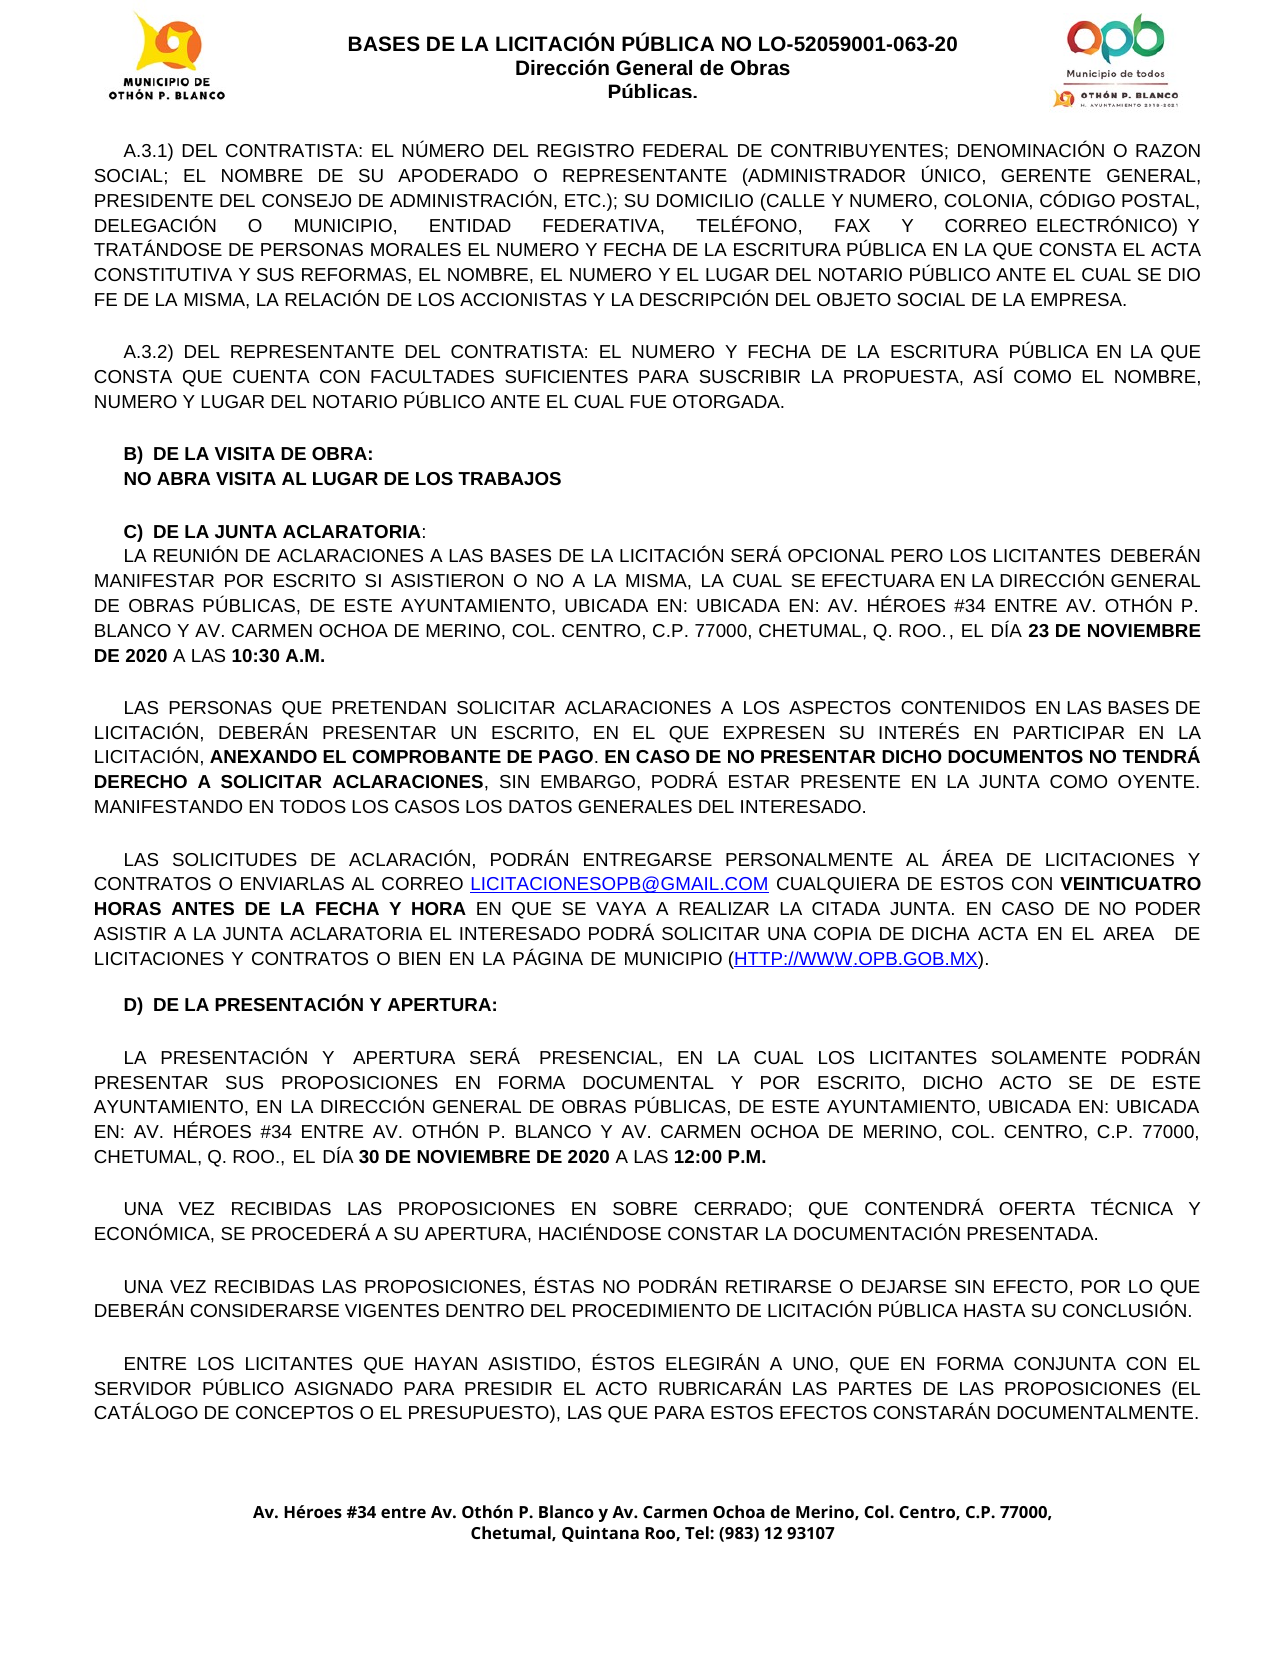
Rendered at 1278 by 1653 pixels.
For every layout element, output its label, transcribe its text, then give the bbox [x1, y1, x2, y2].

text UNA VEZ RECIBIDAS LAS PROPOSICIONES EN SOBRE CERRADO; QUE CONTENDRÁ OFERTA TÉCNICA Y ECONÓMICA, SE PROCEDERÁ A SU APERTURA, HACIÉNDOSE CONSTAR LA DOCUMENTACIÓN PRESENTADA. [94, 1198, 1201, 1244]
text LAS PERSONAS QUE PRETENDAN SOLICITAR ACLARACIONES A LOS ASPECTOS CONTENIDOS EN LAS BASES DE LICITACIÓN, DEBERÁN PRESENTAR UN ESCRITO, EN EL QUE EXPRESEN SU INTERÉS EN PARTICIPAR EN LA LICITACIÓN, ANEXANDO EL COMPROBANTE DE PAGO. EN CASO DE NO PRESENTAR DICHO DOCUMENTOS NO TENDRÁ DERECHO A SOLICITAR ACLARACIONES, SIN EMBARGO, PODRÁ ESTAR PRESENTE EN LA JUNTA COMO OYENTE. MANIFESTANDO EN TODOS LOS CASOS LOS DATOS GENERALES DEL INTERESADO. [94, 697, 1201, 817]
text B) DE LA VISITA DE OBRA: [94, 443, 1201, 465]
text ENTRE LOS LICITANTES QUE HAYAN ASISTIDO, ÉSTOS ELEGIRÁN A UNO, QUE EN FORMA CONJUNTA CON EL SERVIDOR PÚBLICO ASIGNADO PARA PRESIDIR EL ACTO RUBRICARÁN LAS PARTES DE LAS PROPOSICIONES (EL CATÁLOGO DE CONCEPTOS O EL PRESUPUESTO), LAS QUE PARA ESTOS EFECTOS CONSTARÁN DOCUMENTALMENTE. [94, 1353, 1201, 1424]
text A.3.2) DEL REPRESENTANTE DEL CONTRATISTA: EL NUMERO Y FECHA DE LA ESCRITURA PÚBLICA EN LA QUE CONSTA QUE CUENTA CON FACULTADES SUFICIENTES PARA SUSCRIBIR LA PROPUESTA, ASÍ COMO EL NOMBRE, NUMERO Y LUGAR DEL NOTARIO PÚBLICO ANTE EL CUAL FUE OTORGADA. [94, 341, 1201, 412]
text LAS SOLICITUDES DE ACLARACIÓN, PODRÁN ENTREGARSE PERSONALMENTE AL ÁREA DE LICITACIONES Y CONTRATOS O ENVIARLAS AL CORREO LICITACIONESOPB@GMAIL.COM CUALQUIERA DE ESTOS CON VEINTICUATRO HORAS ANTES DE LA FECHA Y HORA EN QUE SE VAYA A REALIZAR LA CITADA JUNTA. EN CASO DE NO PODER ASISTIR A LA JUNTA ACLARATORIA EL INTERESADO PODRÁ SOLICITAR UNA COPIA DE DICHA ACTA EN EL AREA DE LICITACIONES Y CONTRATOS O BIEN EN LA PÁGINA DE MUNICIPIO (HTTP://WWW.OPB.GOB.MX). [94, 848, 1201, 969]
text LA REUNIÓN DE ACLARACIONES A LAS BASES DE LA LICITACIÓN SERÁ OPCIONAL PERO LOS LICITANTES DEBERÁN MANIFESTAR POR ESCRITO SI ASISTIERON O NO A LA MISMA, LA CUAL SE EFECTUARA EN LA DIRECCIÓN GENERAL DE OBRAS PÚBLICAS, DE ESTE AYUNTAMIENTO, UBICADA EN: UBICADA EN: AV. HÉROES #34 ENTRE AV. OTHÓN P. BLANCO Y AV. CARMEN OCHOA DE MERINO, COL. CENTRO, C.P. 77000, CHETUMAL, Q. ROO., EL DÍA 23 DE NOVIEMBRE DE 2020 A LAS 10:30 A.M. [94, 545, 1201, 666]
text A.3.1) DEL CONTRATISTA: EL NÚMERO DEL REGISTRO FEDERAL DE CONTRIBUYENTES; DENOMINACIÓN O RAZON SOCIAL; EL NOMBRE DE SU APODERADO O REPRESENTANTE (ADMINISTRADOR ÚNICO, GERENTE GENERAL, PRESIDENTE DEL CONSEJO DE ADMINISTRACIÓN, ETC.); SU DOMICILIO (CALLE Y NUMERO, COLONIA, CÓDIGO POSTAL, DELEGACIÓN O MUNICIPIO, ENTIDAD FEDERATIVA, TELÉFONO, FAX Y CORREO ELECTRÓNICO) Y TRATÁNDOSE DE PERSONAS MORALES EL NUMERO Y FECHA DE LA ESCRITURA PÚBLICA EN LA QUE CONSTA EL ACTA CONSTITUTIVA Y SUS REFORMAS, EL NOMBRE, EL NUMERO Y EL LUGAR DEL NOTARIO PÚBLICO ANTE EL CUAL SE DIO FE DE LA MISMA, LA RELACIÓN DE LOS ACCIONISTAS Y LA DESCRIPCIÓN DEL OBJETO SOCIAL DE LA EMPRESA. [94, 140, 1201, 310]
text D) DE LA PRESENTACIÓN Y APERTURA: [94, 994, 1201, 1016]
text C) DE LA JUNTA ACLARATORIA: [94, 520, 1201, 542]
picture [1049, 13, 1192, 113]
text LA PRESENTACIÓN Y APERTURA SERÁ PRESENCIAL, EN LA CUAL LOS LICITANTES SOLAMENTE PODRÁN PRESENTAR SUS PROPOSICIONES EN FORMA DOCUMENTAL Y POR ESCRITO, DICHO ACTO SE DE ESTE AYUNTAMIENTO, EN LA DIRECCIÓN GENERAL DE OBRAS PÚBLICAS, DE ESTE AYUNTAMIENTO, UBICADA EN: UBICADA EN: AV. HÉROES #34 ENTRE AV. OTHÓN P. BLANCO Y AV. CARMEN OCHOA DE MERINO, COL. CENTRO, C.P. 77000, CHETUMAL, Q. ROO., EL DÍA 30 DE NOVIEMBRE DE 2020 A LAS 12:00 P.M. [94, 1047, 1201, 1167]
text NO ABRA VISITA AL LUGAR DE LOS TRABAJOS [94, 468, 1201, 489]
text UNA VEZ RECIBIDAS LAS PROPOSICIONES, ÉSTAS NO PODRÁN RETIRARSE O DEJARSE SIN EFECTO, POR LO QUE DEBERÁN CONSIDERARSE VIGENTES DENTRO DEL PROCEDIMIENTO DE LICITACIÓN PÚBLICA HASTA SU CONCLUSIÓN. [94, 1275, 1201, 1322]
picture [104, 0, 237, 114]
